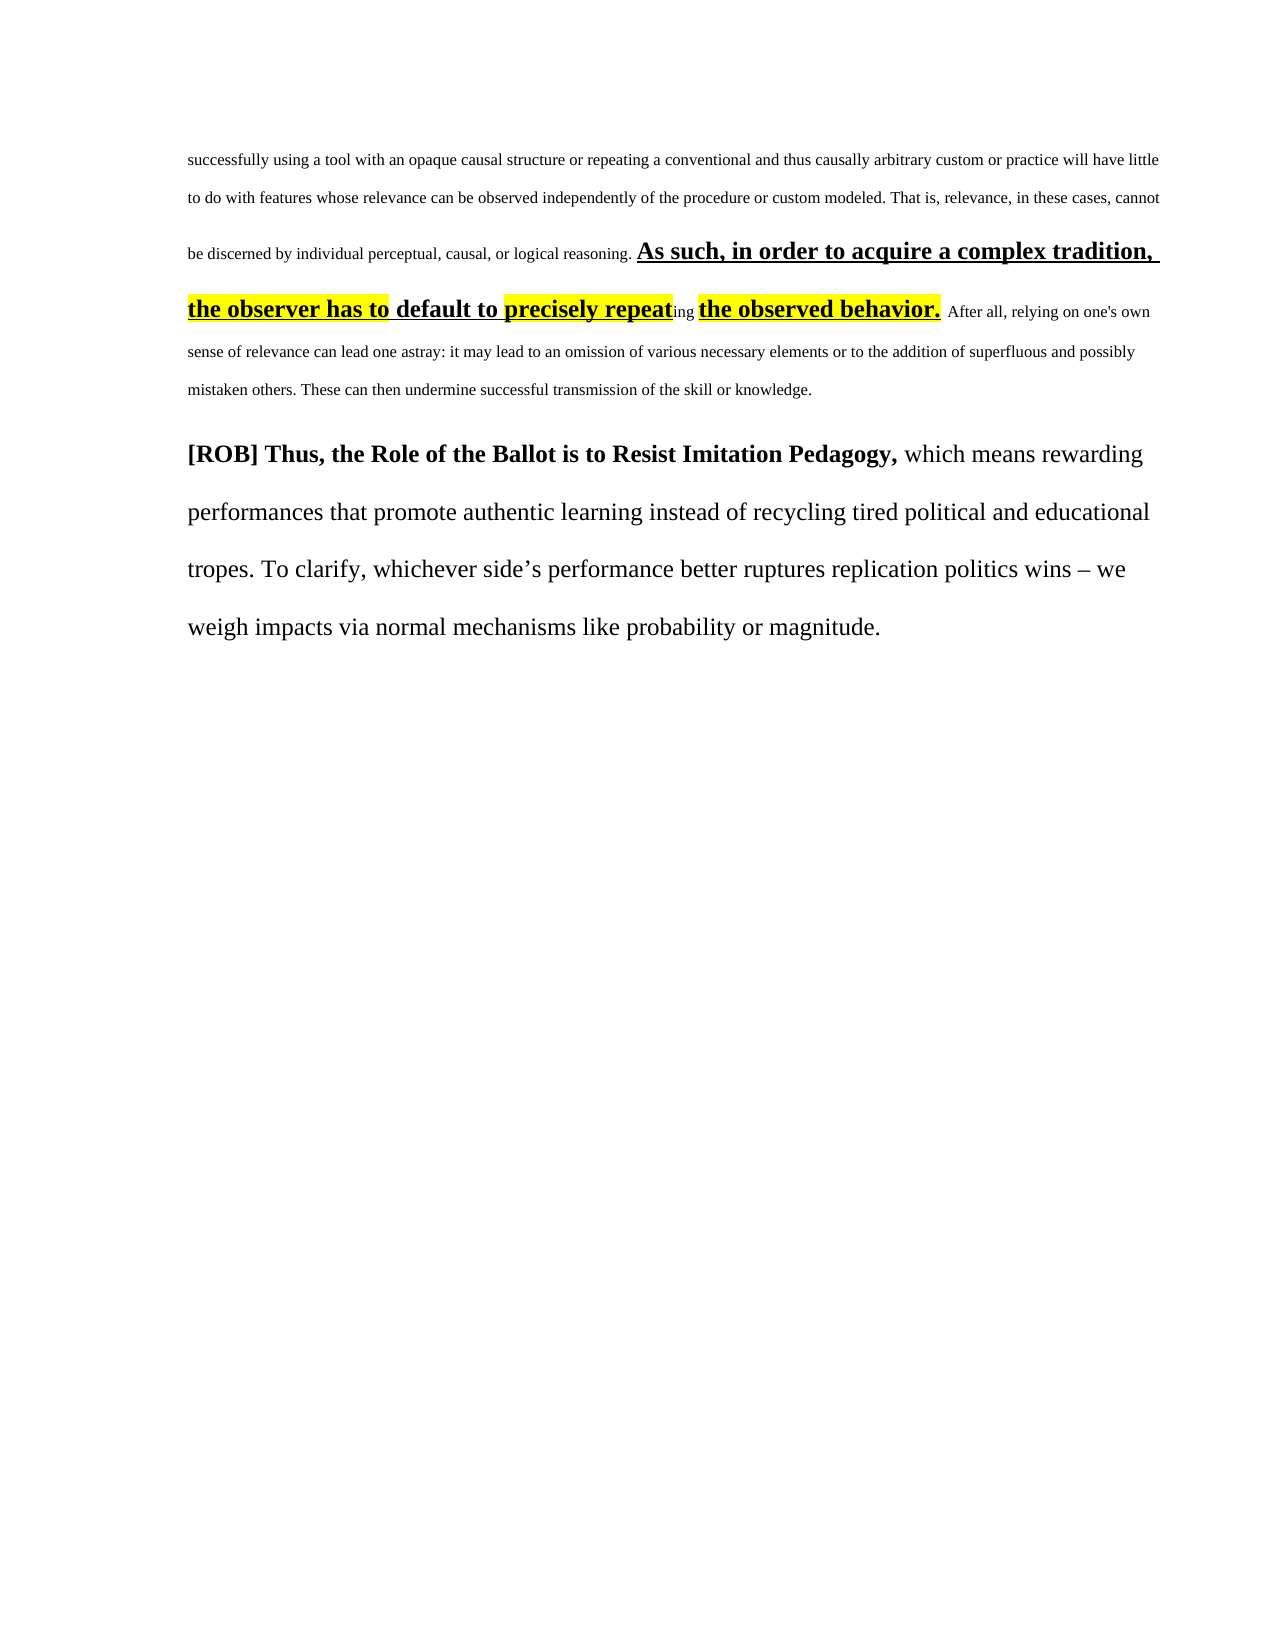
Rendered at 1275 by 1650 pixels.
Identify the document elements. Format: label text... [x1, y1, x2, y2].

subtitle [ROB] Thus, the Role of the Ballot is to Resist Imitation Pedagogy, which means rewarding performances that promote authentic learning instead of recycling tired political and educational tropes. To clarify, whichever side’s performance better ruptures replication politics wins – we weigh impacts via normal mechanisms like probability or magnitude. [187, 439, 1162, 640]
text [187, 150, 1162, 399]
